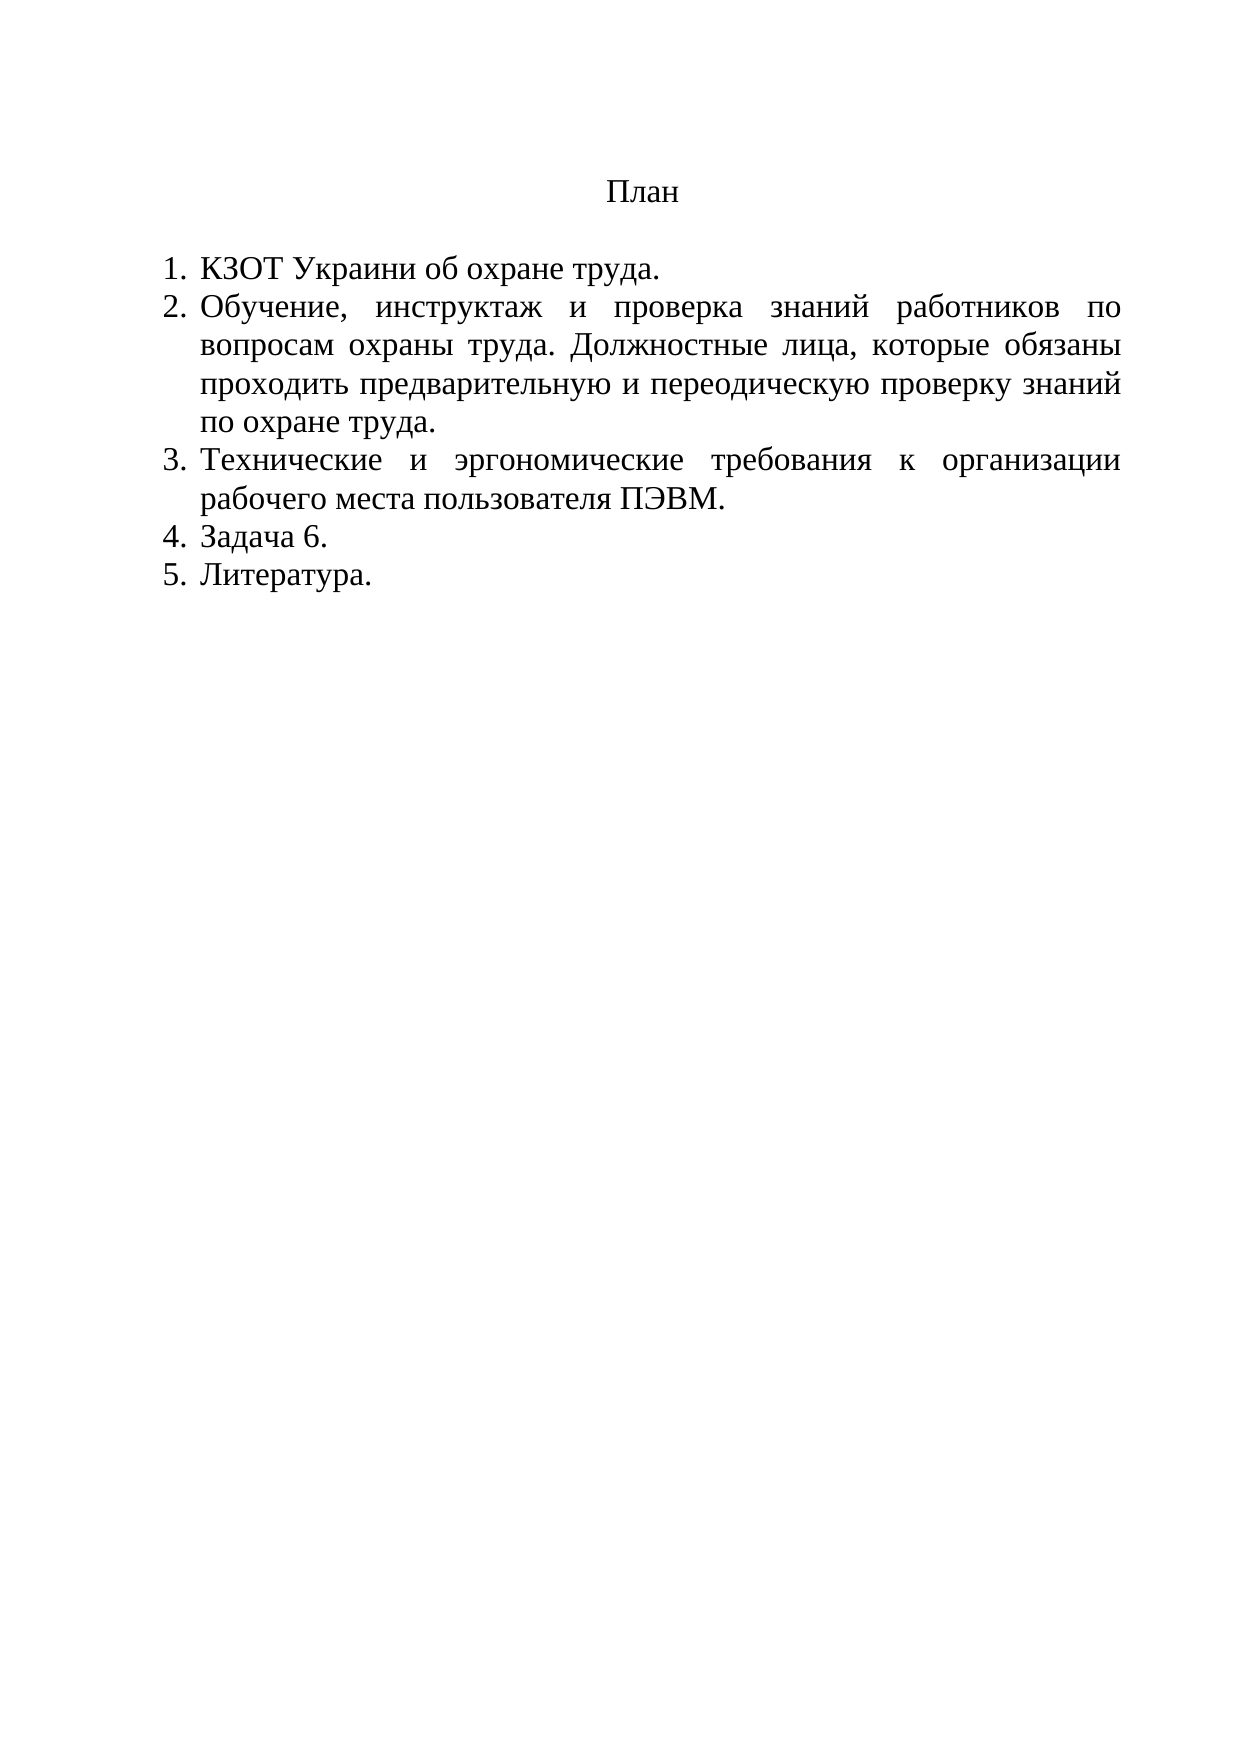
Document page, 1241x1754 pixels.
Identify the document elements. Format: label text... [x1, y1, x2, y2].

list Обучение, инструктаж и проверка знаний работников по вопросам охраны труда. Должностные лица, которые обязаны проходить предварительную и переодическую проверку знаний по охране труда. [162, 286, 1122, 439]
subtitle План [162, 171, 1122, 209]
list КЗОТ Украини об охране труда. [162, 248, 1122, 286]
list Задача 6. [162, 516, 1122, 554]
list Литература. [162, 554, 1122, 593]
list Технические и эргономические требования к организации рабочего места пользователя ПЭВМ. [162, 439, 1122, 516]
